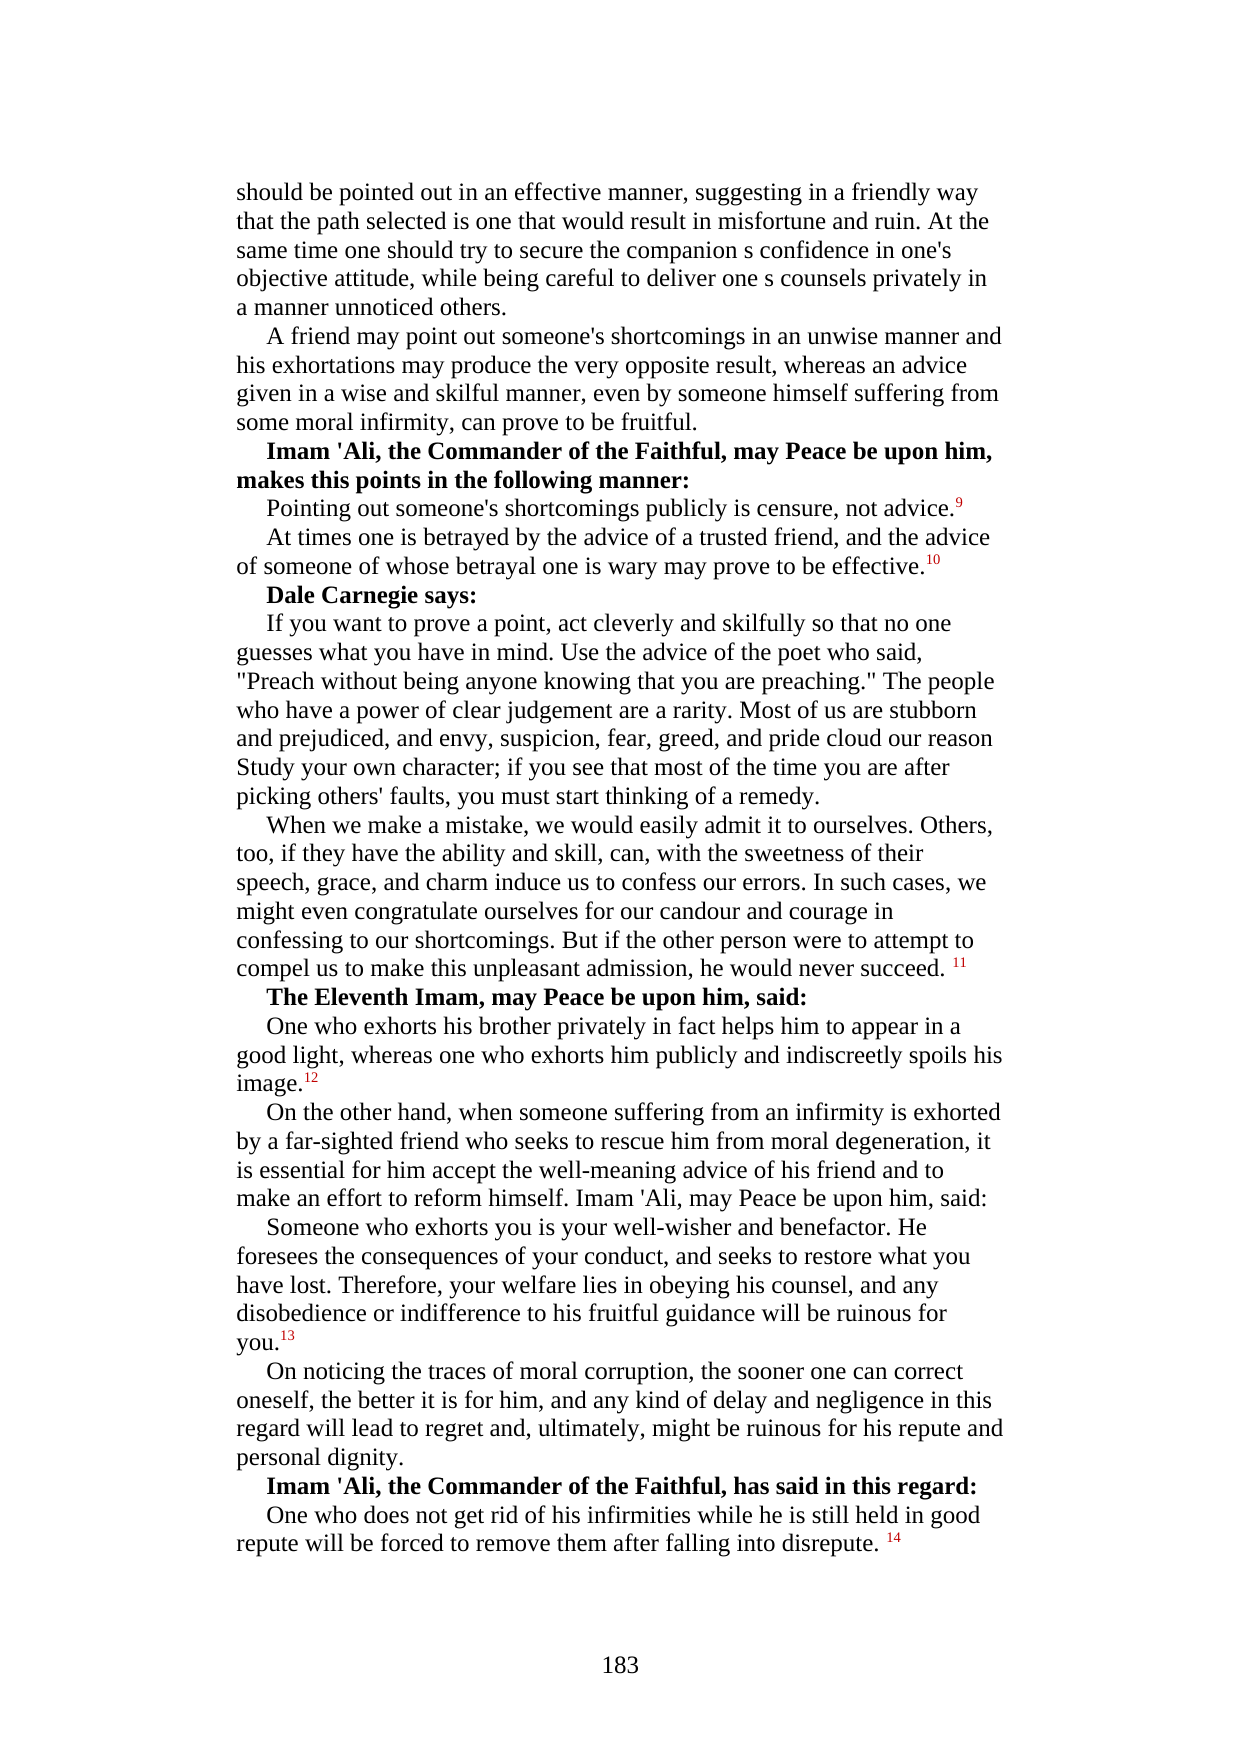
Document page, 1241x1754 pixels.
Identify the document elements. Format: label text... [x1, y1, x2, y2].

text The Eleventh Imam, may Peace be upon him, said: [236, 982, 1004, 1011]
text Dale Carnegie says: [236, 580, 1004, 608]
text On noticing the traces of moral corruption, the sooner one can correct oneself, the better it is for him, and any kind of delay and negligence in this regard will lead to regret and, ultimately, might be ruinous for his repute and personal dignity. [236, 1356, 1004, 1471]
text One who does not get rid of his infirmities while he is still held in good repute will be forced to remove them after falling into disrepute. 14 [236, 1500, 1004, 1557]
text Imam 'Ali, the Commander of the Faithful, may Peace be upon him, makes this points in the following manner: [236, 436, 1004, 493]
text One who exhorts his brother privately in fact helps him to appear in a good light, whereas one who exhorts him publicly and indiscreetly spoils his image.12 [236, 1011, 1004, 1097]
text If you want to prove a point, act cleverly and skilfully so that no one guesses what you have in mind. Use the advice of the poet who said, "Preach without being anyone knowing that you are preaching." The people who have a power of clear judgement are a rarity. Most of us are stubborn and prejudiced, and envy, suspicion, fear, greed, and pride cloud our reason Study your own character; if you see that most of the time you are after picking others' faults, you must start thinking of a remedy. [236, 608, 1004, 810]
text Someone who exhorts you is your well-wisher and benefactor. He foresees the consequences of your conduct, and seeks to restore what you have lost. Therefore, your welfare lies in obeying his counsel, and any disobedience or indifference to his fruitful guidance will be ruinous for you.13 [236, 1212, 1004, 1356]
text When we make a mistake, we would easily admit it to ourselves. Others, too, if they have the ability and skill, can, with the sweetness of their speech, grace, and charm induce us to confess our errors. In such cases, we might even congratulate ourselves for our candour and courage in confessing to our shortcomings. But if the other person were to attempt to compel us to make this unpleasant admission, he would never succeed. 11 [236, 810, 1004, 982]
text At times one is betrayed by the advice of a trusted friend, and the advice of someone of whose betrayal one is wary may prove to be effective.10 [236, 522, 1004, 580]
text A friend may point out someone's shortcomings in an unwise manner and his exhortations may produce the very opposite result, whereas an advice given in a wise and skilful manner, even by someone himself suffering from some moral infirmity, can prove to be fruitful. [236, 321, 1004, 436]
text Pointing out someone's shortcomings publicly is censure, not advice.9 [236, 493, 1004, 522]
text Imam 'Ali, the Commander of the Faithful, has said in this regard: [236, 1471, 1004, 1500]
text On the other hand, when someone suffering from an infirmity is exhorted by a far-sighted friend who seeks to rescue him from moral degeneration, it is essential for him accept the well-meaning advice of his friend and to make an effort to reform himself. Imam 'Ali, may Peace be upon him, said: [236, 1097, 1004, 1212]
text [236, 177, 1004, 321]
